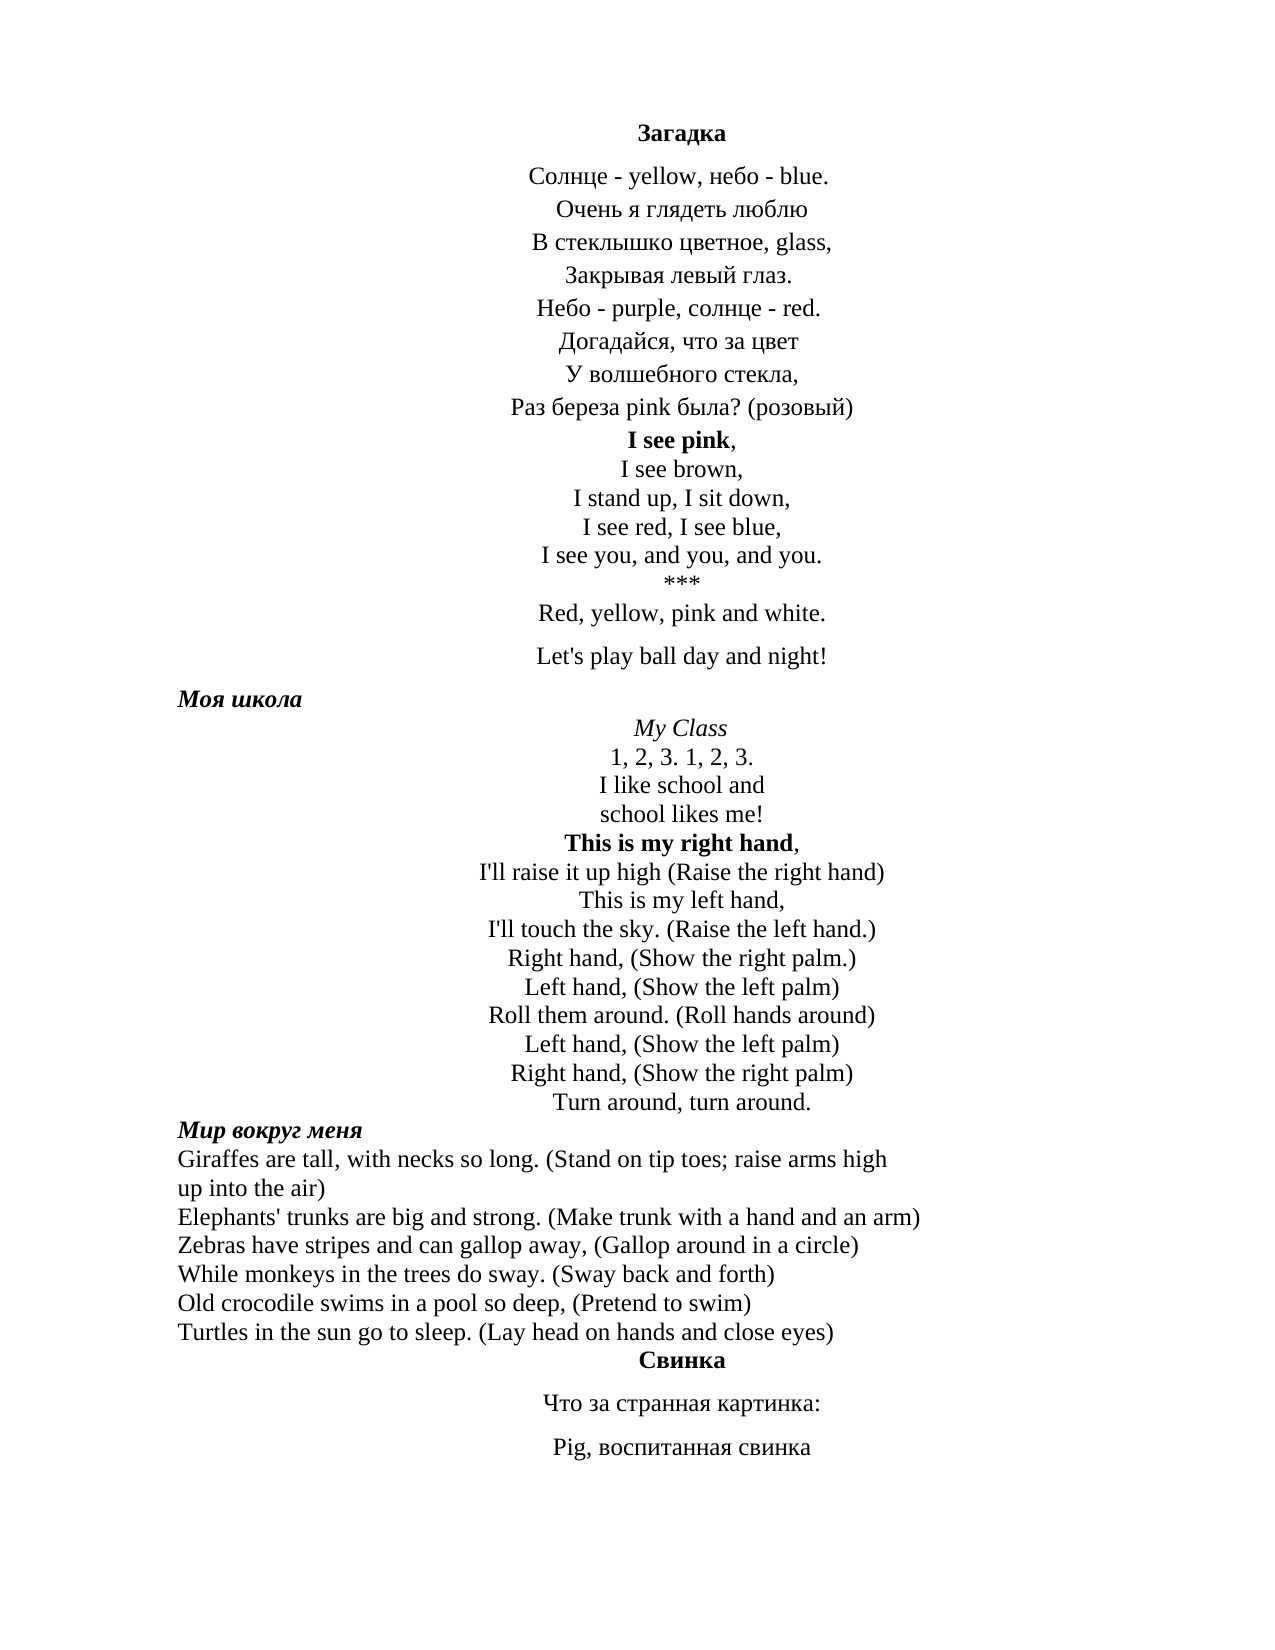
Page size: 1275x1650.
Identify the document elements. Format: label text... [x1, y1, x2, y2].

text I'll raise it up high (Raise the right hand) [177, 857, 1186, 885]
text I'll touch the sky. (Raise the left hand.) [177, 914, 1186, 943]
text I see you, and you, and you. [177, 540, 1186, 569]
text Red, yellow, pink and white. [177, 598, 1186, 627]
text Let's play ball day and night! [177, 641, 1186, 670]
text Giraffes are tall, with necks so long. (Stand on tip toes; raise arms high [177, 1144, 1186, 1173]
text up into the air) [177, 1173, 1186, 1202]
text Old crocodile swims in a pool so deep, (Pretend to swim) [177, 1288, 1186, 1317]
list Загадка [177, 118, 1186, 147]
text Солнце - yellow, небо - blue. Очень я глядеть люблю В стеклышко цветное, glass, Закрывая левый глаз. Небо - purple, солнце - red. Догадайся, что за цвет У волшебного стекла, Раз береза pink была? (розовый) [177, 161, 1186, 421]
text 1, 2, 3. 1, 2, 3. [177, 742, 1186, 770]
text While monkeys in the trees do sway. (Sway back and forth) [177, 1259, 1186, 1288]
text school likes me! [177, 799, 1186, 828]
text Right hand, (Show the right palm.) [177, 943, 1186, 972]
text Turtles in the sun go to sleep. (Lay head on hands and close eyes) [177, 1317, 1186, 1345]
text Left hand, (Show the left palm) [177, 1029, 1186, 1058]
text Мир вокруг меня [177, 1115, 1186, 1144]
text I see pink, [177, 425, 1186, 454]
text I like school and [177, 770, 1186, 799]
text Right hand, (Show the right palm) [177, 1058, 1186, 1087]
text Zebras have stripes and can gallop away, (Gallop around in a circle) [177, 1230, 1186, 1259]
text Моя школа [177, 684, 1186, 713]
text Elephants' trunks are big and strong. (Make trunk with a hand and an arm) [177, 1202, 1186, 1230]
text I stand up, I sit down, [177, 483, 1186, 512]
text Roll them around. (Roll hands around) [177, 1000, 1186, 1029]
text This is my right hand, [177, 828, 1186, 857]
text Turn around, turn around. [177, 1087, 1186, 1115]
text *** [177, 569, 1186, 598]
text I see red, I see blue, [177, 512, 1186, 540]
text My Class [177, 713, 1186, 742]
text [177, 1388, 1186, 1460]
text Left hand, (Show the left palm) [177, 972, 1186, 1000]
text This is my left hand, [177, 885, 1186, 914]
list Свинка [177, 1345, 1186, 1374]
text I see brown, [177, 454, 1186, 483]
